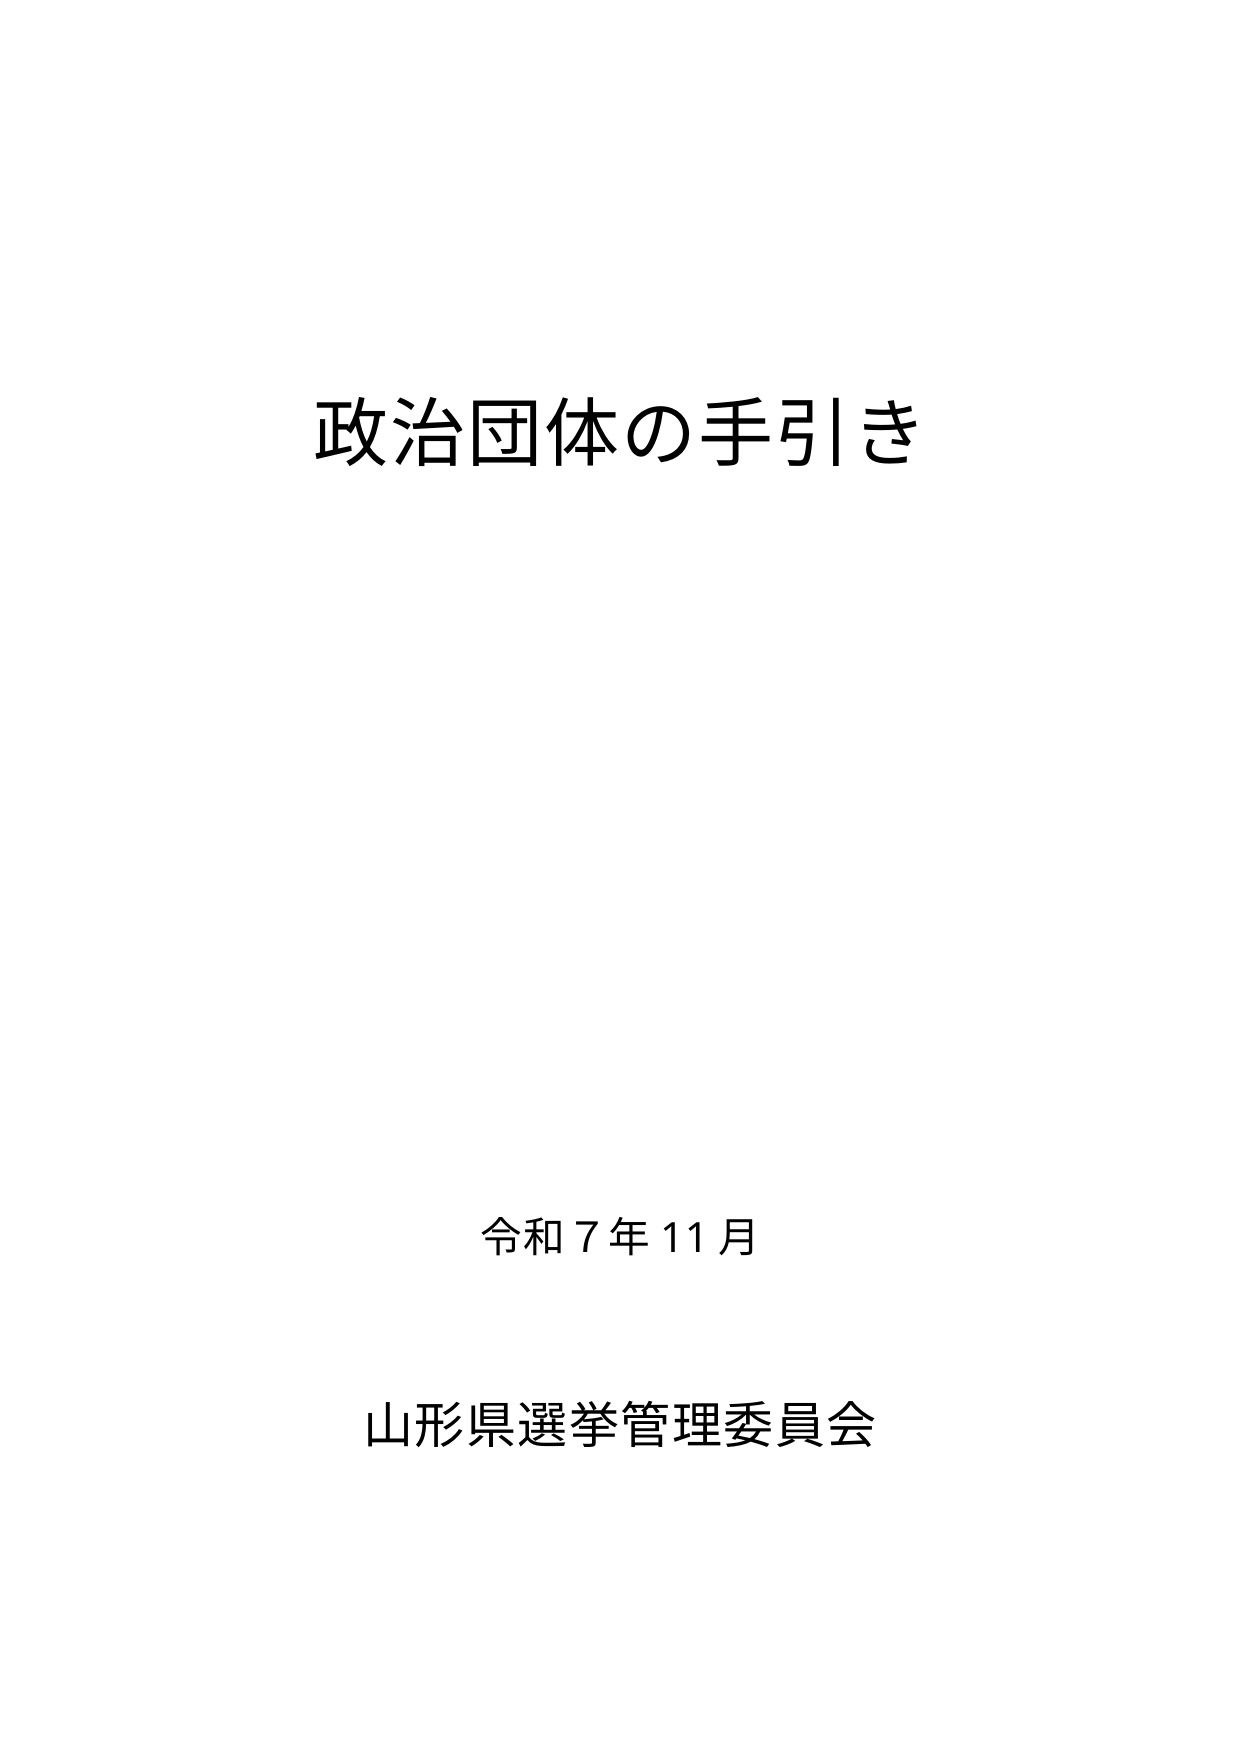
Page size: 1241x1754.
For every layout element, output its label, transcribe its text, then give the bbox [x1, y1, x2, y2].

text 山形県選挙管理委員会 [118, 1384, 1122, 1459]
text 政治団体の手引き [118, 372, 1122, 484]
text 令和７年11月 [118, 1197, 1122, 1272]
